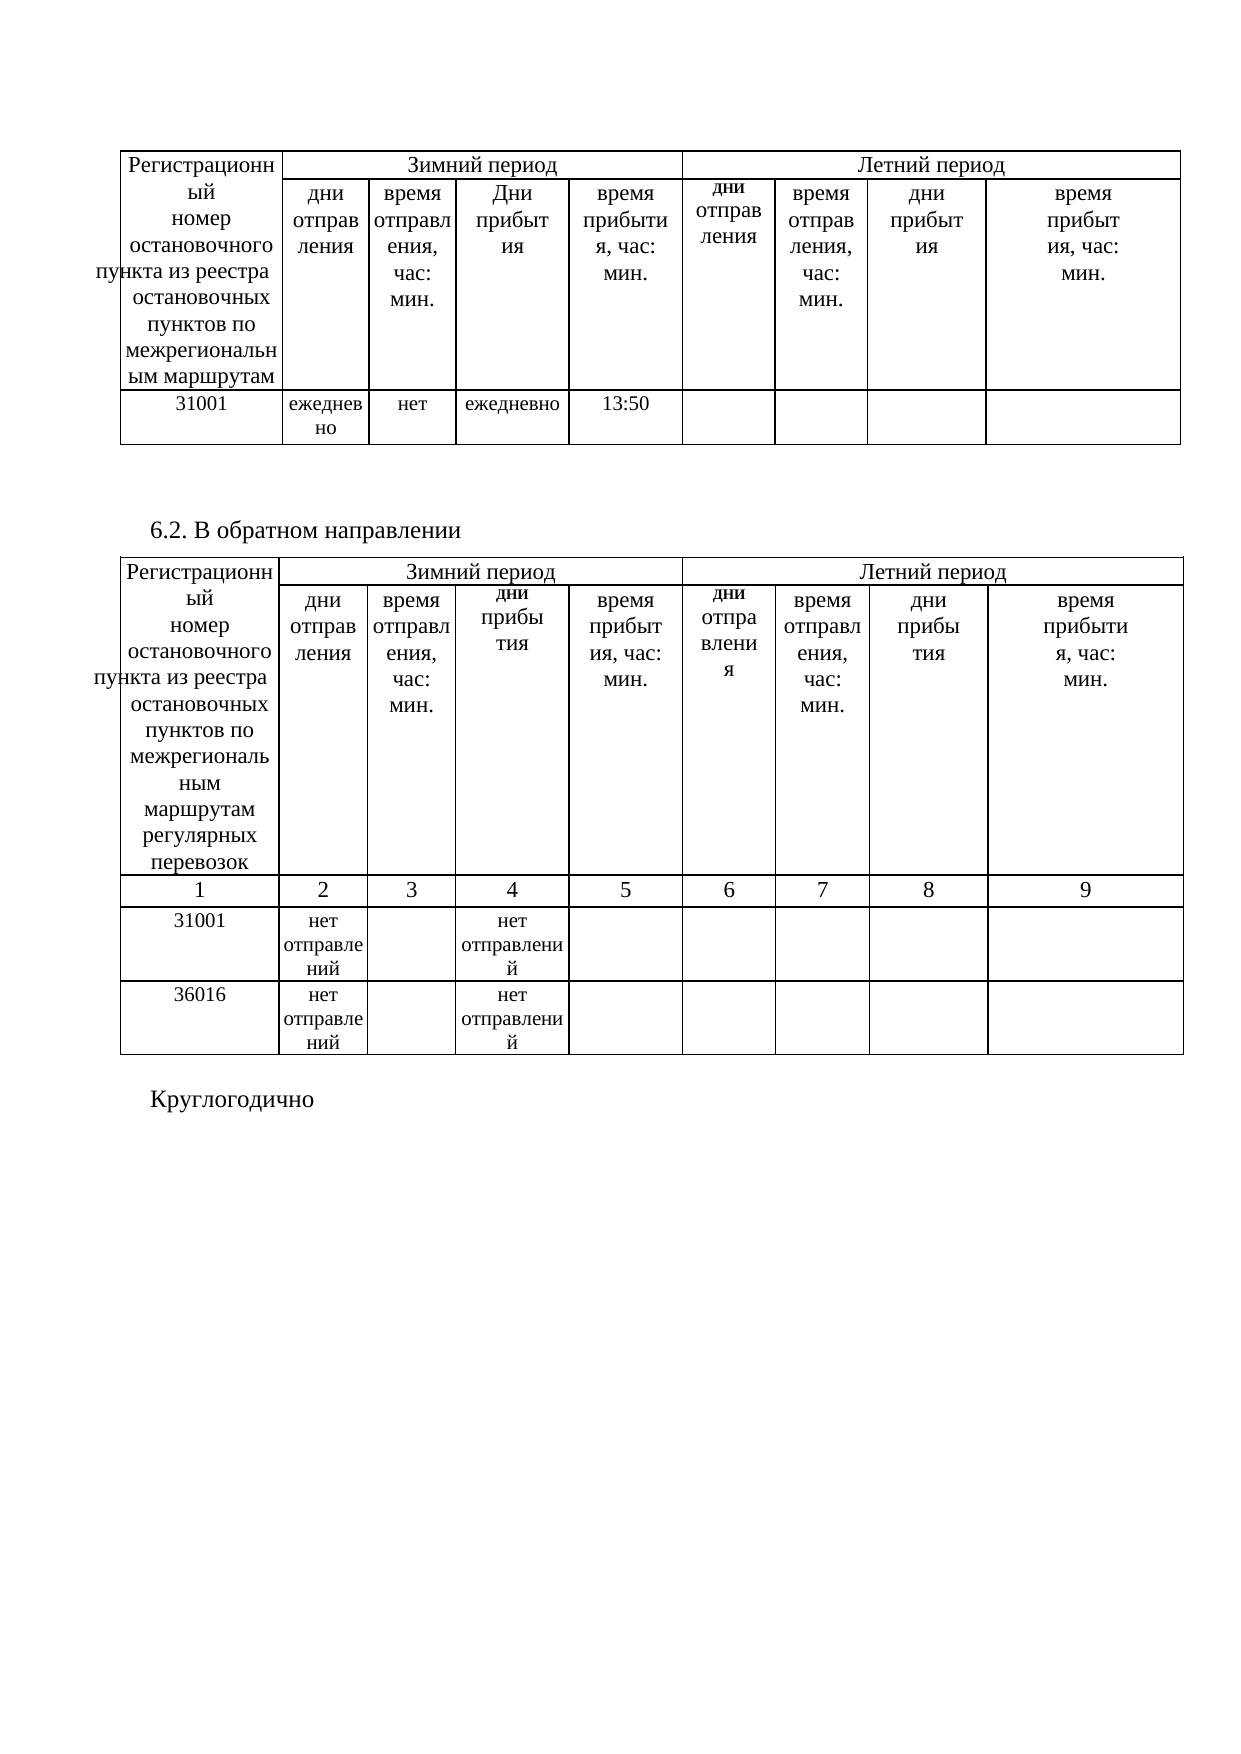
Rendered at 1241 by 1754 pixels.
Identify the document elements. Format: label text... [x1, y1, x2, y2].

table_cell ДНИ прибы тия [456, 586, 568, 874]
table_cell нет отправлений [280, 908, 367, 980]
table_cell [989, 908, 1183, 980]
table_cell 36016 [121, 982, 278, 1054]
table_cell [683, 908, 775, 980]
table_cell ежедневно [283, 391, 368, 444]
table_cell [989, 982, 1183, 1054]
table_cell ежедневно [457, 391, 568, 444]
table_cell 8 [870, 876, 987, 906]
table_cell дни прибыт ия [868, 180, 985, 389]
table_cell [683, 391, 774, 444]
table_cell [776, 908, 869, 980]
table_cell нет [370, 391, 455, 444]
table_cell 5 [570, 876, 682, 906]
table_cell дни прибы тия [870, 586, 987, 874]
table_cell 31001 [121, 908, 278, 980]
table_cell ДНИ отправ ления [683, 180, 774, 389]
table_header Летний период [683, 558, 1183, 584]
table_cell нет отправлений [280, 982, 367, 1054]
table_cell [570, 908, 682, 980]
table_cell [570, 982, 682, 1054]
table_cell [776, 391, 867, 444]
table_cell 2 [280, 876, 367, 906]
table_cell нет отправлений [456, 982, 568, 1054]
table_cell дни отправ ления [280, 586, 367, 874]
table_cell [368, 982, 455, 1054]
table_cell время прибыти я, час: мин. [989, 586, 1183, 874]
table_cell дни отправ ления [283, 180, 368, 389]
table_cell [987, 391, 1180, 444]
table_cell 1 [121, 876, 278, 906]
table_cell [868, 391, 985, 444]
table_cell 6 [683, 876, 775, 906]
table_cell Дни прибыт ия [457, 180, 568, 389]
table_cell [776, 982, 869, 1054]
table_cell время отправл ения, час: мин. [370, 180, 455, 389]
table_cell нет отправлений [456, 908, 568, 980]
table_cell 13:50 [570, 391, 682, 444]
table_cell [870, 908, 987, 980]
table_cell время прибыт ия, час: мин. [987, 180, 1180, 389]
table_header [121, 152, 282, 389]
table_cell [870, 982, 987, 1054]
table_cell время отправл ения, час: мин. [368, 586, 455, 874]
table_header Зимний период [280, 558, 682, 584]
text Круглогодично [150, 1084, 1090, 1113]
table_cell ДНИ отпра влени я [683, 586, 775, 874]
table_cell [683, 982, 775, 1054]
table_cell время отправ ления, час: мин. [776, 180, 867, 389]
table_cell время прибыт ия, час: мин. [570, 586, 682, 874]
table_cell 4 [456, 876, 568, 906]
table_cell 3 [368, 876, 455, 906]
table_cell 9 [989, 876, 1183, 906]
text 6.2. В обратном направлении [150, 515, 1090, 544]
table_header Летний период [683, 152, 1180, 178]
table_header Регистрационный номер остановочного пункта из реестра остановочных пунктов по межрегиональным маршрутам регулярных перевозок [121, 558, 278, 874]
table_cell 7 [776, 876, 869, 906]
table_cell [368, 908, 455, 980]
table_cell время отправл ения, час: мин. [776, 586, 869, 874]
table_cell время прибыти я, час: мин. [570, 180, 682, 389]
table_header Зимний период [283, 152, 682, 178]
table_cell 31001 [121, 391, 282, 444]
